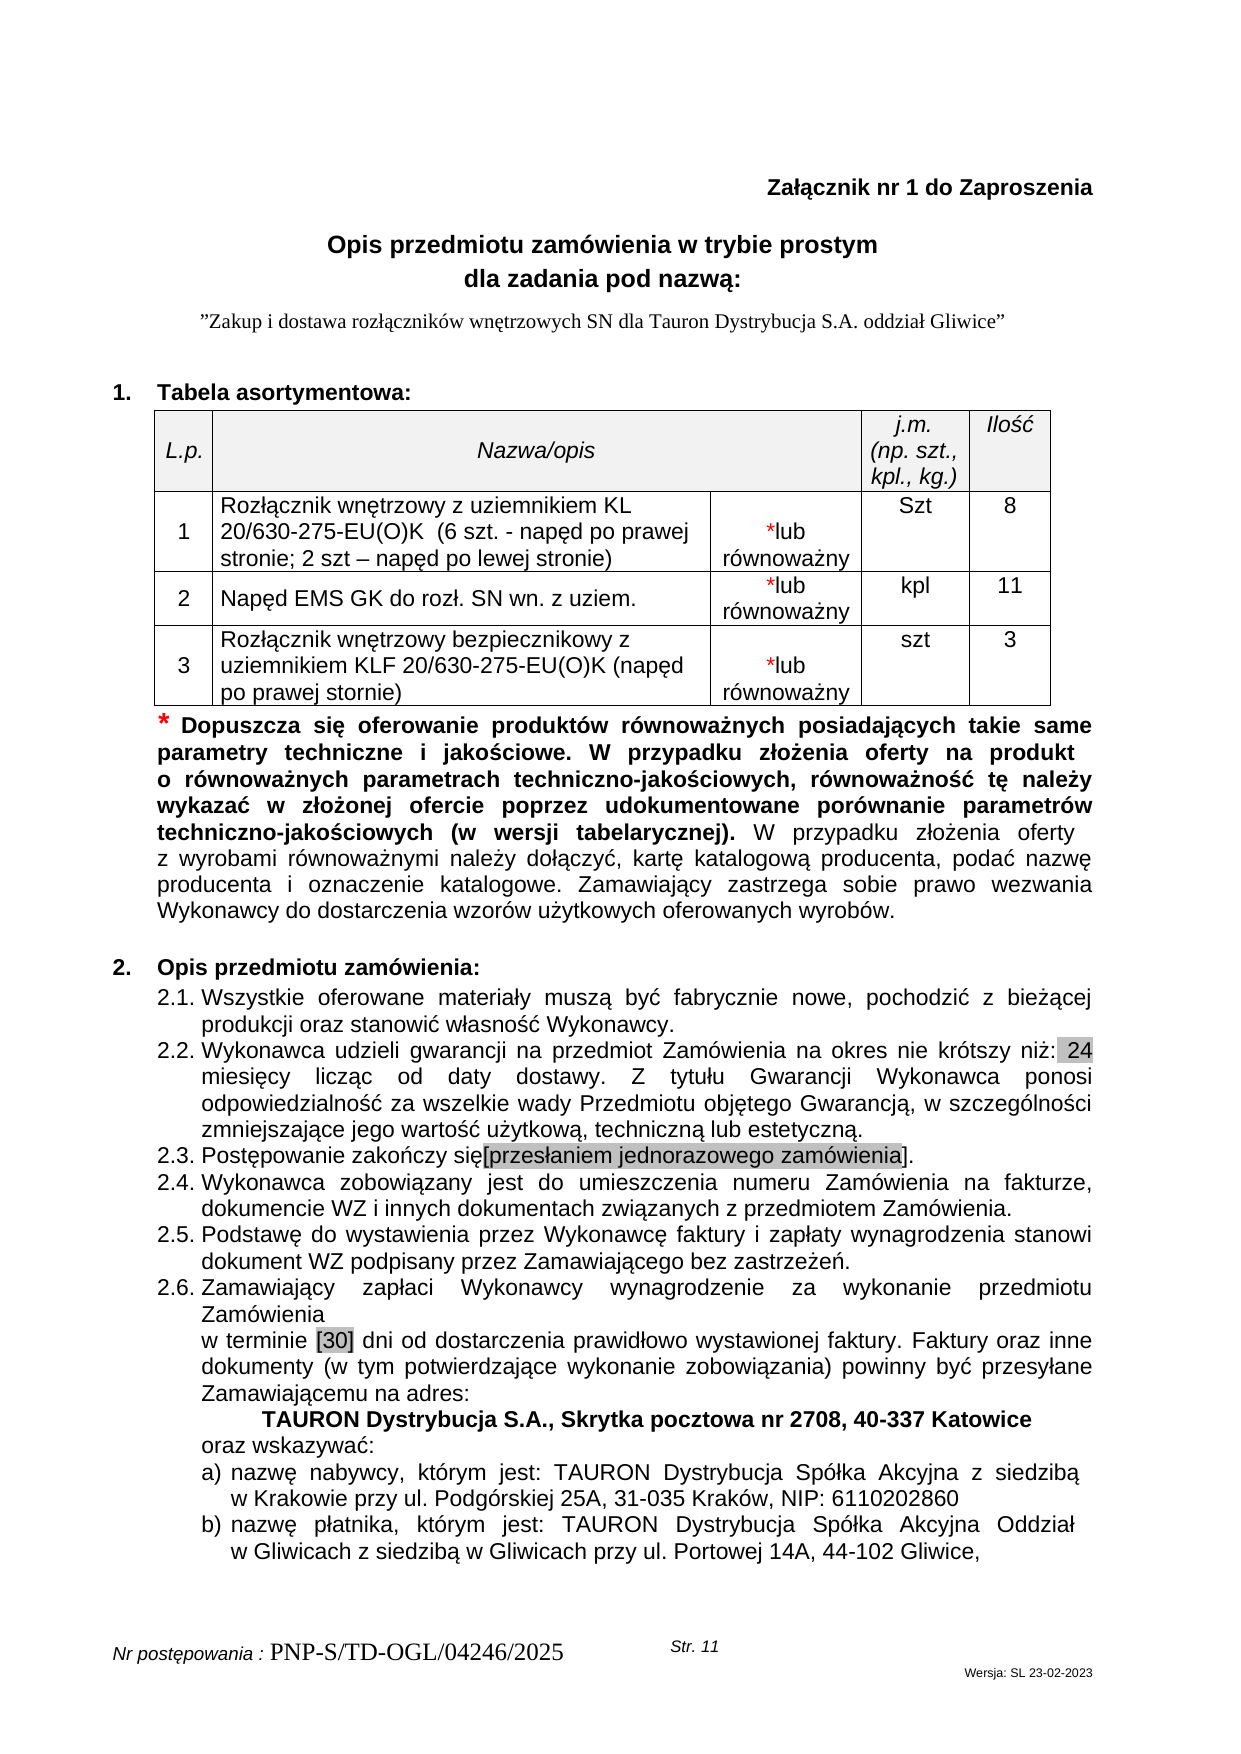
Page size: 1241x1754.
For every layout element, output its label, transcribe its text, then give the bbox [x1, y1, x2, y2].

table_cell szt [862, 626, 969, 705]
table_header Nazwa/opis [213, 411, 861, 491]
list nazwę płatnika, którym jest: TAURON Dystrybucja Spółka Akcyjna Oddział w Gliwicach z siedzibą w Gliwicach przy ul. Portowej 14A, 44-102 Gliwice, [201, 1511, 1093, 1564]
table_cell *lub równoważny [711, 572, 861, 625]
list Wszystkie oferowane materiały muszą być fabrycznie nowe, pochodzić z bieżącej produkcji oraz stanowić własność Wykonawcy. [157, 984, 1093, 1037]
list Wykonawca zobowiązany jest do umieszczenia numeru Zamówienia na fakturze, dokumencie WZ i innych dokumentach związanych z przedmiotem Zamówienia. [157, 1169, 1093, 1221]
text dla zadania pod nazwą: [112, 263, 1093, 292]
list Postępowanie zakończy się[]. [157, 1142, 1093, 1169]
text * Dopuszcza się oferowanie produktów równoważnych posiadających takie same parametry techniczne i jakościowe. W przypadku złożenia oferty na produkt o równoważnych parametrach techniczno-jakościowych, równoważność tę należy wykazać w złożonej ofercie poprzez udokumentowane porównanie parametrów techniczno-jakościowych (w wersji tabelarycznej). W przypadku złożenia oferty z wyrobami równoważnymi należy dołączyć, kartę katalogową producenta, podać nazwę producenta i oznaczenie katalogowe. Zamawiający zastrzega sobie prawo wezwania Wykonawcy do dostarczenia wzorów użytkowych oferowanych wyrobów. [157, 706, 1093, 924]
table_header j.m. (np. szt., kpl., kg.) [862, 411, 969, 491]
table_cell Rozłącznik wnętrzowy bezpiecznikowy z uziemnikiem KLF 20/630-275-EU(O)K (napęd po prawej stornie) [213, 626, 710, 705]
table_cell 3 [970, 626, 1050, 705]
table_cell *lub równoważny [711, 492, 861, 571]
list Wykonawca udzieli gwarancji na przedmiot Zamówienia na okres nie krótszy niż: miesięcy licząc od daty dostawy. Z tytułu Gwarancji Wykonawca ponosi odpowiedzialność za wszelkie wady Przedmiotu objętego Gwarancją, w szczególności zmniejszające jego wartość użytkową, techniczną lub estetyczną. [157, 1037, 1093, 1142]
list Podstawę do wystawienia przez Wykonawcę faktury i zapłaty wynagrodzenia stanowi dokument WZ podpisany przez Zamawiającego bez zastrzeżeń. [157, 1221, 1093, 1274]
table_header Ilość [970, 411, 1050, 491]
table_cell 1 [155, 492, 212, 571]
subtitle Załącznik nr 1 do Zaproszenia [112, 174, 1093, 200]
table_cell Szt [862, 492, 969, 571]
list Tabela asortymentowa: [112, 379, 1093, 406]
table_cell Napęd EMS GK do rozł. SN wn. z uziem. [213, 572, 710, 625]
text TAURON Dystrybucja S.A., Skrytka pocztowa nr 2708, 40-337 Katowice [201, 1406, 1093, 1432]
list Zamawiający zapłaci Wykonawcy wynagrodzenie za wykonanie przedmiotu Zamówienia w terminie [] dni od dostarczenia prawidłowo wystawionej faktury. Faktury oraz inne dokumenty (w tym potwierdzające wykonanie zobowiązania) powinny być przesyłane Zamawiającemu na adres: [157, 1274, 1093, 1406]
table_header L.p. [155, 411, 212, 491]
table_cell 2 [155, 572, 212, 625]
table_cell 11 [970, 572, 1050, 625]
table_cell Rozłącznik wnętrzowy z uziemnikiem KL 20/630-275-EU(O)K (6 szt. - napęd po prawej stronie; 2 szt – napęd po lewej stronie) [213, 492, 710, 571]
table_cell kpl [862, 572, 969, 625]
text Opis przedmiotu zamówienia w trybie prostym [112, 231, 1093, 259]
list Opis przedmiotu zamówienia: [112, 954, 1093, 980]
table_cell 3 [155, 626, 212, 705]
table_cell 8 [970, 492, 1050, 571]
list nazwę nabywcy, którym jest: TAURON Dystrybucja Spółka Akcyjna z siedzibą w Krakowie przy ul. Podgórskiej 25A, 31-035 Kraków, NIP: 6110202860 [201, 1459, 1093, 1511]
table_cell *lub równoważny [711, 626, 861, 705]
text oraz wskazywać: [201, 1432, 1093, 1459]
